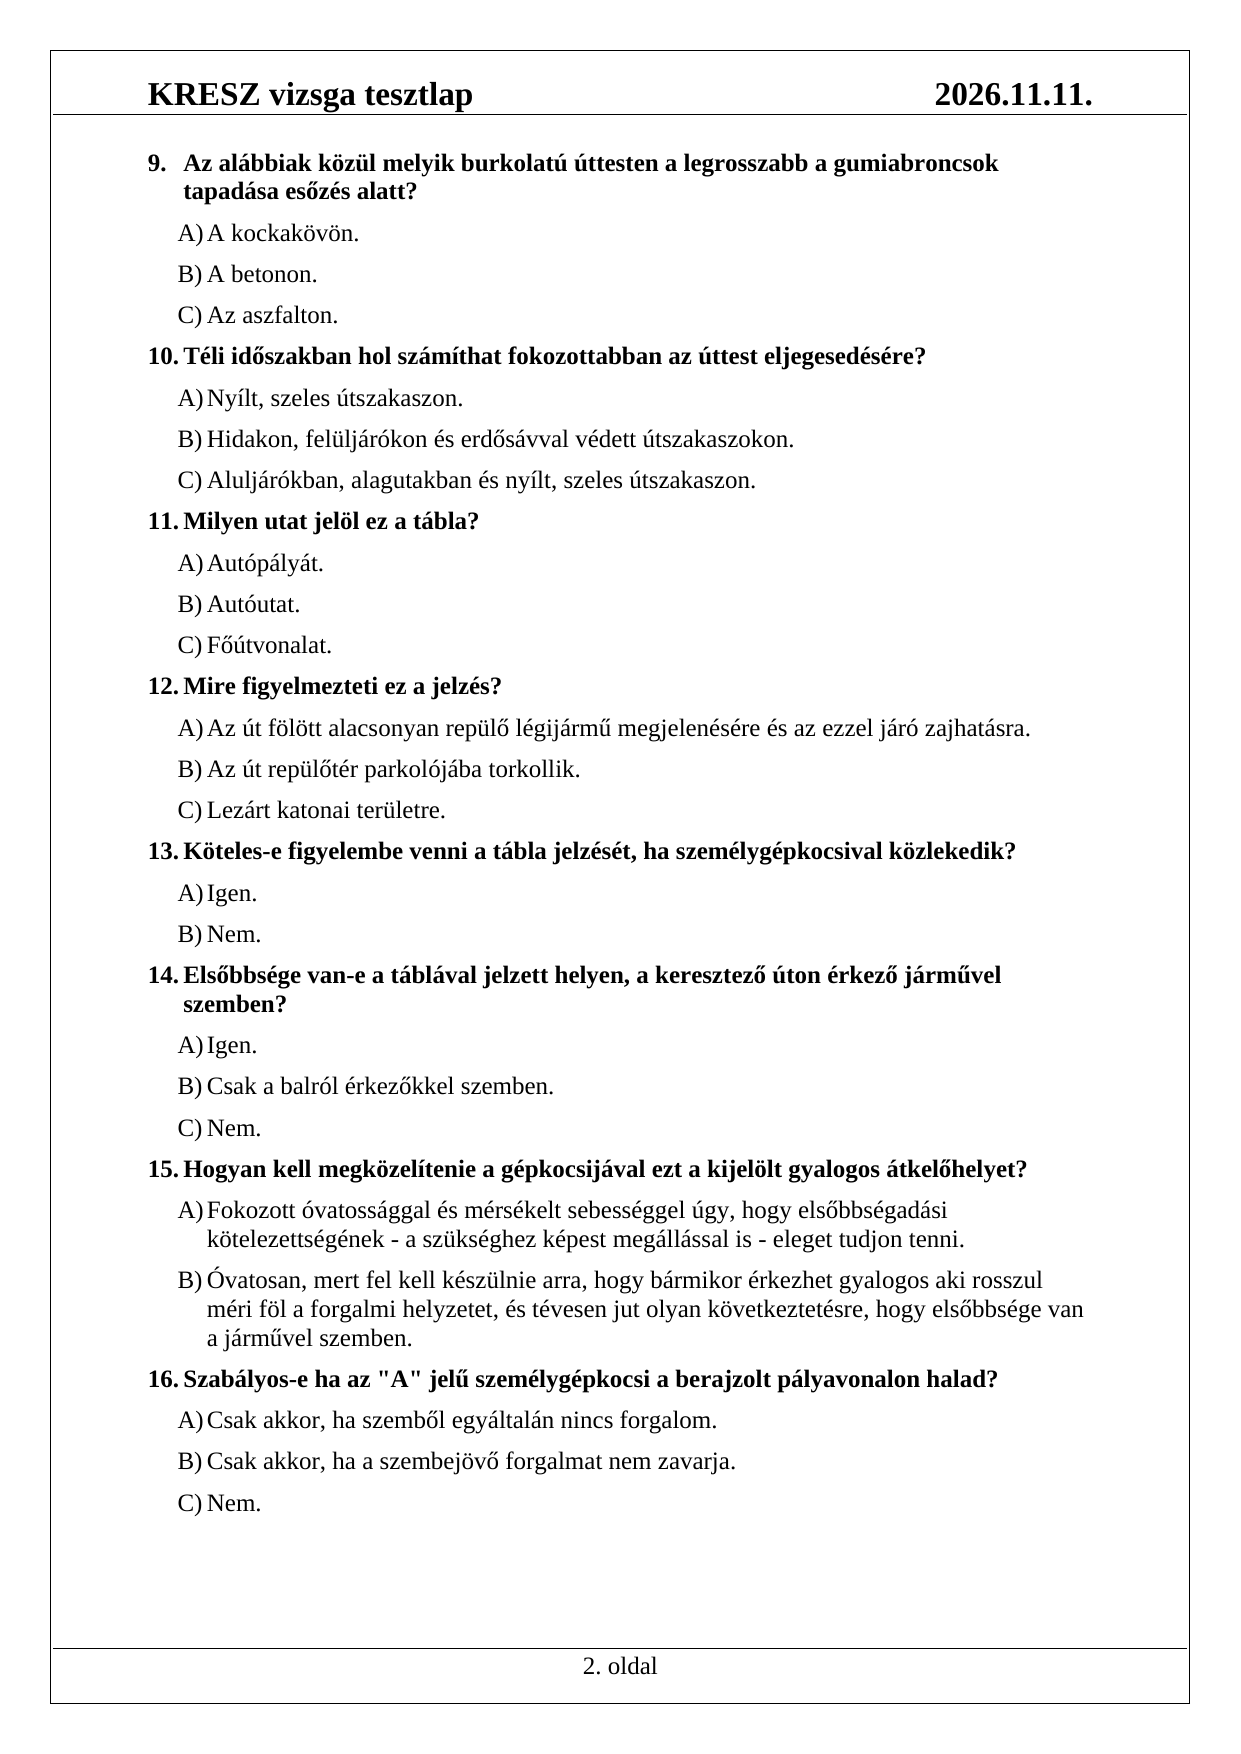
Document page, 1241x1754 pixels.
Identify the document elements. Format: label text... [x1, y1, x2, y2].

list A kockakövön. [177, 218, 1093, 246]
text Elsőbbsége van-e a táblával jelzett helyen, a keresztező úton érkező járművel szemben? [148, 960, 1093, 1018]
list Az út repülőtér parkolójába torkollik. [177, 754, 1093, 783]
list Fokozott óvatossággal és mérsékelt sebességgel úgy, hogy elsőbbségadási kötelezettségének - a szükséghez képest megállással is - eleget tudjon tenni. [177, 1195, 1093, 1253]
text Milyen utat jelöl ez a tábla? [148, 506, 1093, 535]
list Az aszfalton. [177, 300, 1093, 329]
list Nem. [177, 1488, 1093, 1516]
list Autópályát. [177, 548, 1093, 576]
text Mire figyelmezteti ez a jelzés? [148, 671, 1093, 700]
list Nyílt, szeles útszakaszon. [177, 383, 1093, 411]
list Csak akkor, ha szemből egyáltalán nincs forgalom. [177, 1405, 1093, 1434]
list Csak a balról érkezőkkel szemben. [177, 1071, 1093, 1100]
text Téli időszakban hol számíthat fokozottabban az úttest eljegesedésére? [148, 341, 1093, 370]
list Igen. [177, 1030, 1093, 1059]
list Nem. [177, 919, 1093, 948]
text Szabályos-e ha az "A" jelű személygépkocsi a berajzolt pályavonalon halad? [148, 1364, 1093, 1393]
list Csak akkor, ha a szembejövő forgalmat nem zavarja. [177, 1446, 1093, 1475]
list Óvatosan, mert fel kell készülnie arra, hogy bármikor érkezhet gyalogos aki rosszul méri föl a forgalmi helyzetet, és tévesen jut olyan következtetésre, hogy elsőbbsége van a járművel szemben. [177, 1265, 1093, 1351]
text Hogyan kell megközelítenie a gépkocsijával ezt a kijelölt gyalogos átkelőhelyet? [148, 1154, 1093, 1183]
list Hidakon, felüljárókon és erdősávval védett útszakaszokon. [177, 424, 1093, 453]
list Az út fölött alacsonyan repülő légijármű megjelenésére és az ezzel járó zajhatásra. [177, 713, 1093, 741]
list Nem. [177, 1113, 1093, 1141]
list Főútvonalat. [177, 630, 1093, 659]
list A betonon. [177, 259, 1093, 288]
list Igen. [177, 878, 1093, 906]
list Autóutat. [177, 589, 1093, 618]
text Köteles-e figyelembe venni a tábla jelzését, ha személygépkocsival közlekedik? [148, 836, 1093, 865]
list Aluljárókban, alagutakban és nyílt, szeles útszakaszon. [177, 465, 1093, 494]
text Az alábbiak közül melyik burkolatú úttesten a legrosszabb a gumiabroncsok tapadása esőzés alatt? [148, 148, 1093, 205]
list Lezárt katonai területre. [177, 795, 1093, 824]
